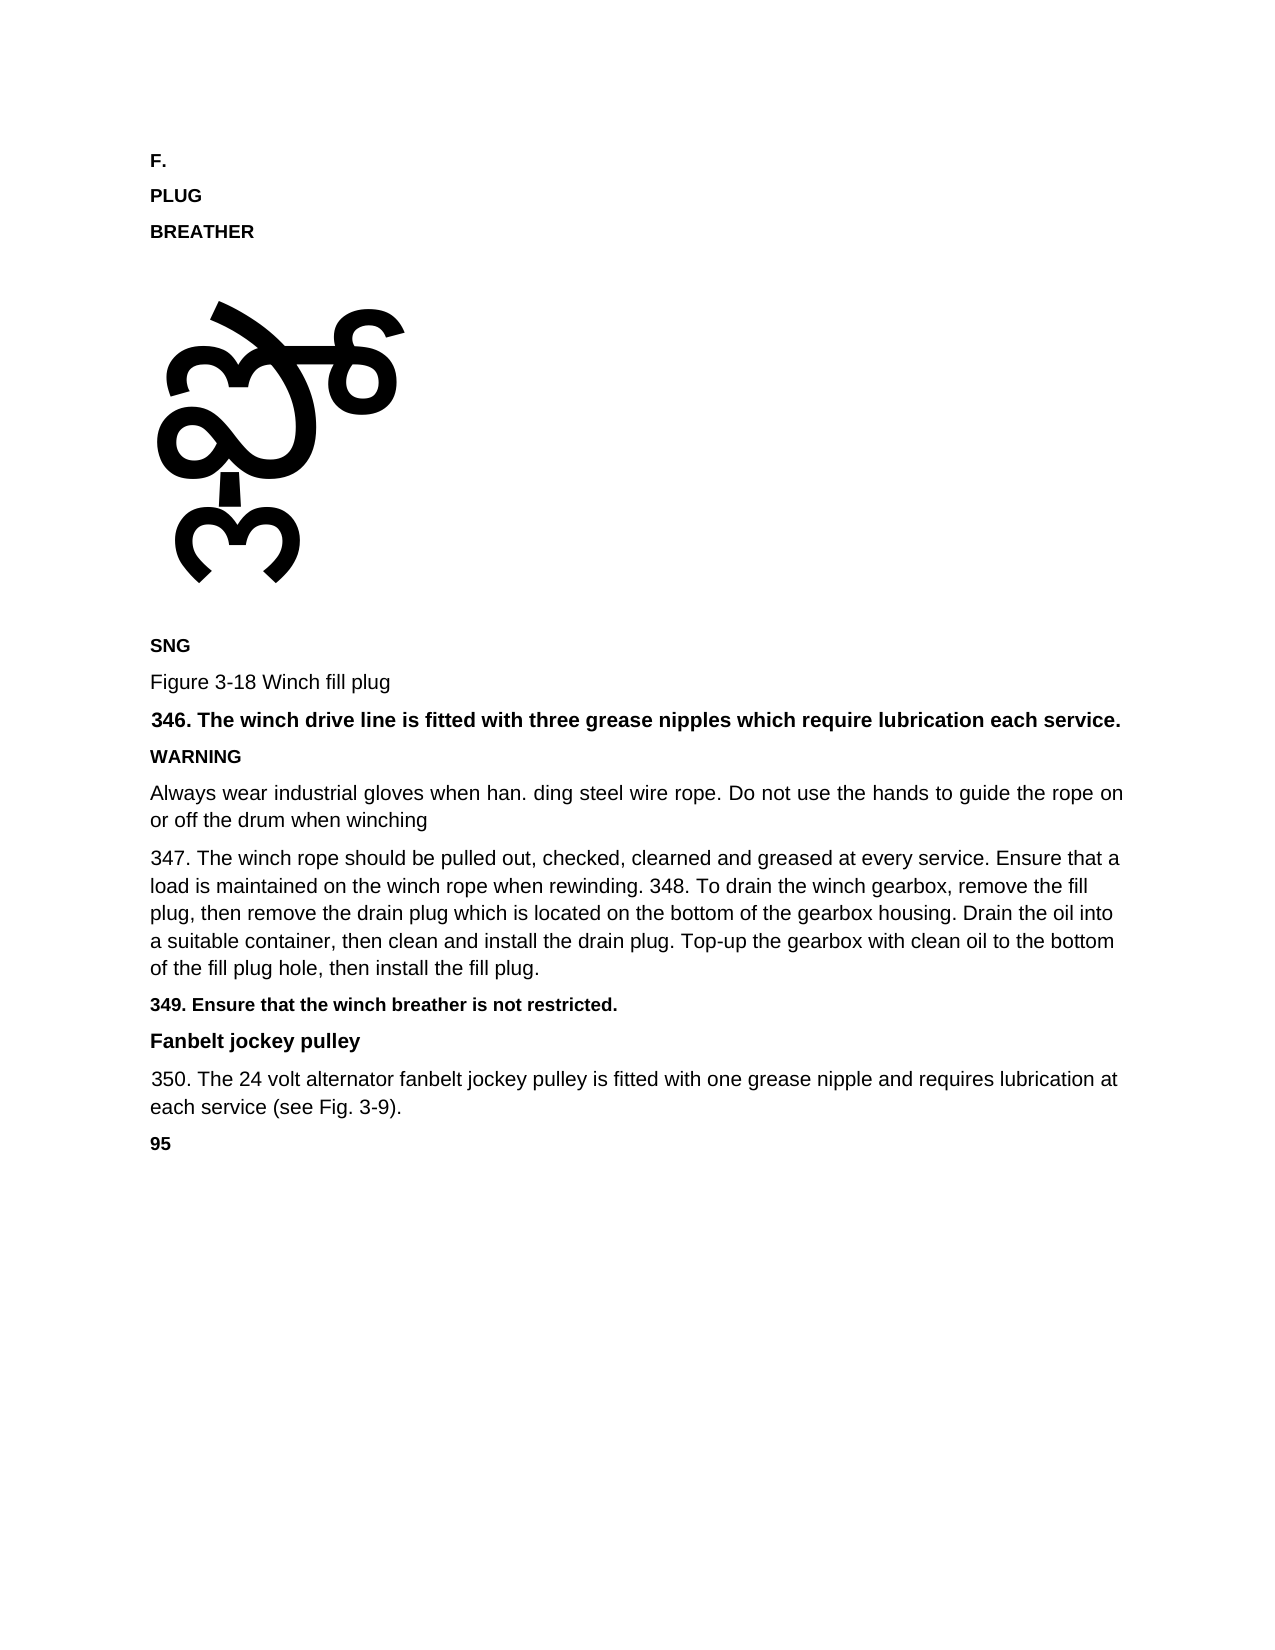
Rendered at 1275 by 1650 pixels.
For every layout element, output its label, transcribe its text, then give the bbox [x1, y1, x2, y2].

text 349. Ensure that the winch breather is not restricted. [150, 994, 1125, 1016]
text Figure 3-18 Winch fill plug [150, 670, 1125, 694]
text 346. The winch drive line is fitted with three grease nipples which require lubrication each service. [150, 708, 1125, 732]
text WARNING [150, 746, 1125, 767]
text F. [150, 150, 1125, 172]
text BREATHER [150, 220, 1125, 242]
text 347. The winch rope should be pulled out, checked, clearned and greased at every service. Ensure that a load is maintained on the winch rope when rewinding. 348. To drain the winch gearbox, remove the fill plug, then remove the drain plug which is located on the bottom of the gearbox housing. Drain the oil into a suitable container, then clean and install the drain plug. Top-up the gearbox with clean oil to the bottom of the fill plug hole, then install the fill plug. [150, 846, 1125, 980]
text Fanbelt jockey pulley [150, 1029, 1125, 1053]
text SNG [150, 634, 1125, 656]
text 350. The 24 volt alternator fanbelt jockey pulley is fitted with one grease nipple and requires lubrication at each service (see Fig. 3-9). [150, 1067, 1125, 1119]
text PLUG [150, 185, 1125, 207]
text ఫ్లో [150, 256, 1125, 576]
text 95 [150, 1133, 1125, 1154]
text Always wear industrial gloves when han. ding steel wire rope. Do not use the hands to guide the rope on or off the drum when winching [150, 781, 1125, 832]
